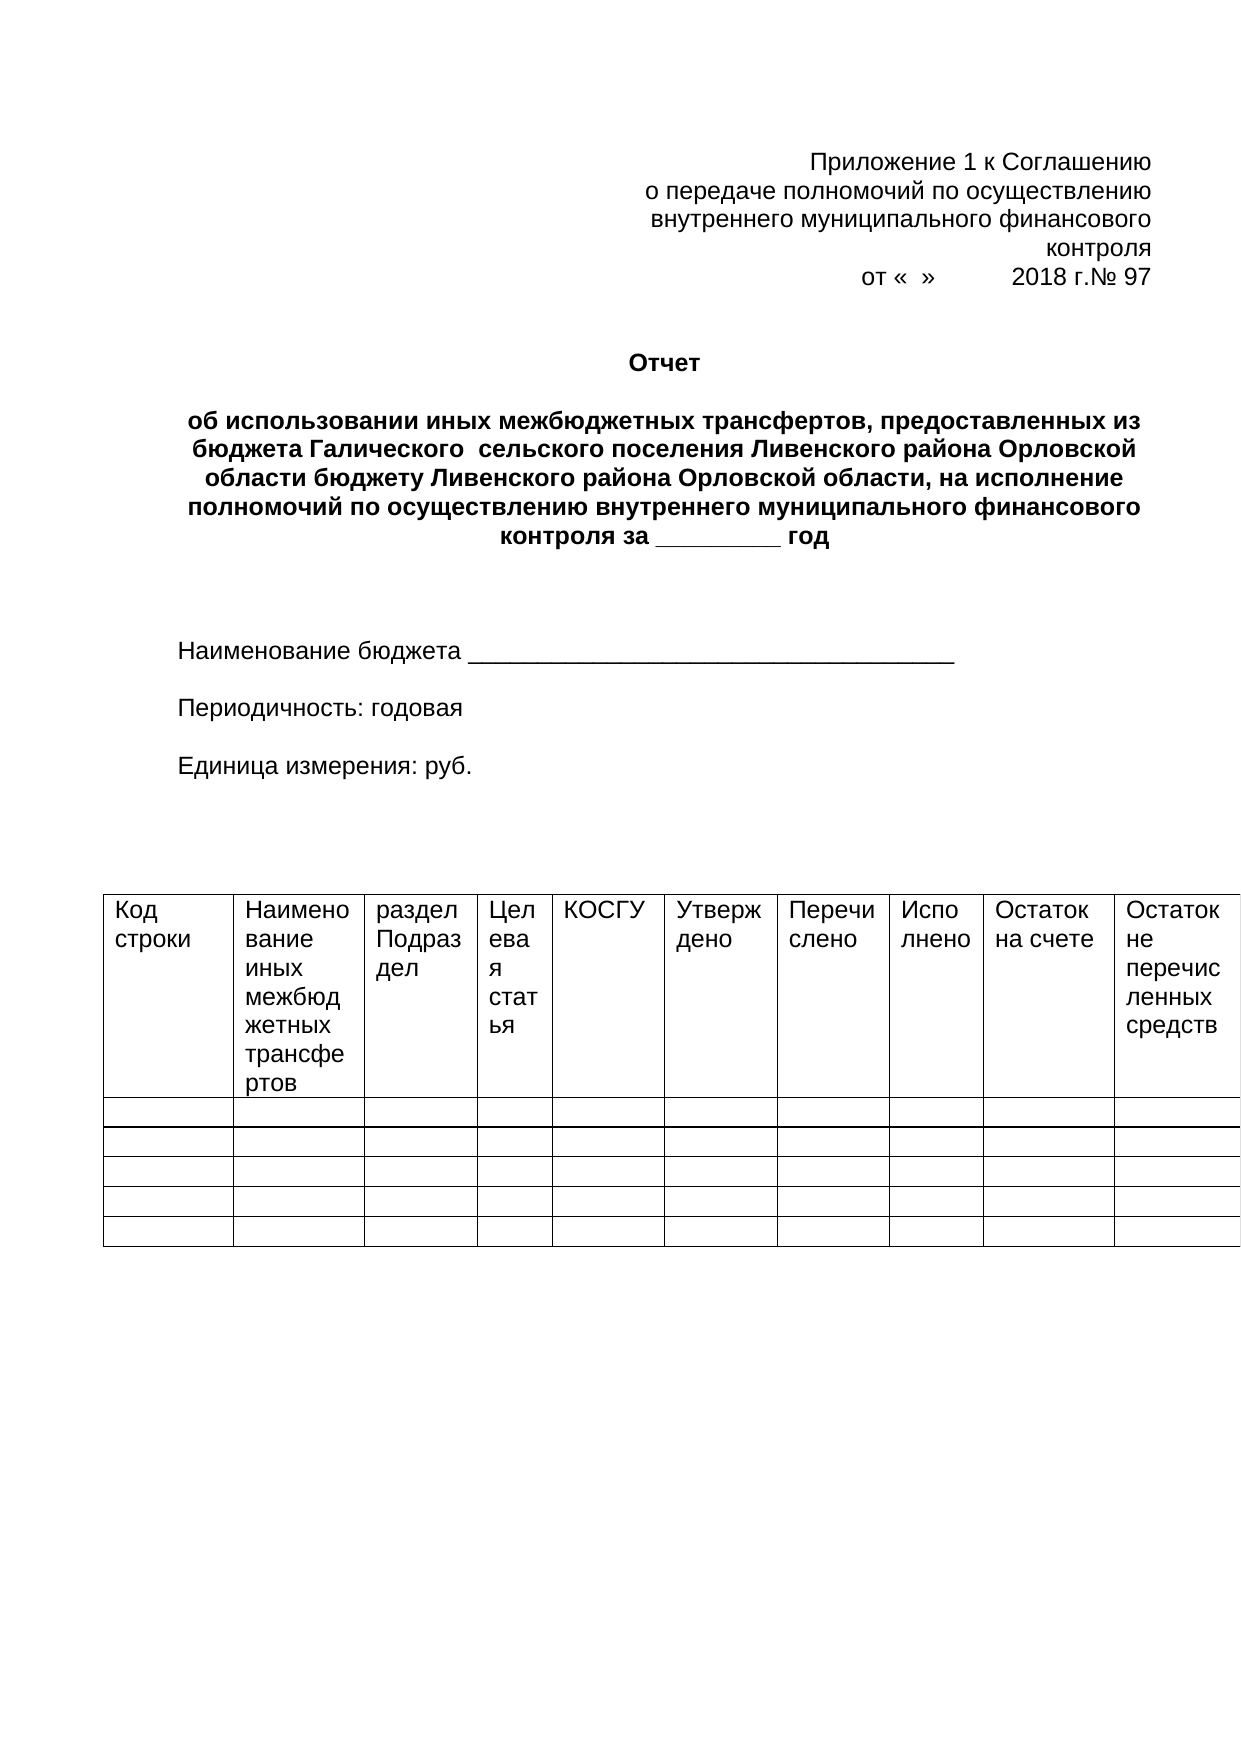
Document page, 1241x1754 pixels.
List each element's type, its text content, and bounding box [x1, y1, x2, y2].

table_cell [234, 1157, 364, 1186]
table_cell [104, 1217, 233, 1246]
table_cell [234, 1128, 364, 1156]
table_header Утверждено [665, 895, 777, 1097]
table_cell [1115, 1157, 1240, 1186]
text внутреннего муниципального финансового контроля [472, 204, 1152, 262]
table_cell [890, 1098, 983, 1126]
table_header Целевая статья [478, 895, 552, 1097]
table_header Наименование иных межбюджетных трансфертов [234, 895, 364, 1097]
table_cell [478, 1128, 552, 1156]
text от « » 2018 г.№ 97 [620, 262, 1152, 291]
table_cell [1115, 1128, 1240, 1156]
table_cell [553, 1217, 664, 1246]
table_cell [104, 1098, 233, 1126]
table_cell [665, 1157, 777, 1186]
table_cell [665, 1128, 777, 1156]
table_cell [1115, 1098, 1240, 1126]
text Единица измерения: руб. [177, 751, 1152, 779]
table_cell [234, 1217, 364, 1246]
table_header Перечислено [778, 895, 889, 1097]
table_cell [890, 1187, 983, 1216]
table_cell [478, 1157, 552, 1186]
table_cell [104, 1157, 233, 1186]
table_cell [365, 1128, 477, 1156]
table_cell [984, 1128, 1114, 1156]
table_cell [553, 1128, 664, 1156]
table_header Исполнено [890, 895, 983, 1097]
table_cell [984, 1157, 1114, 1186]
table_cell [234, 1187, 364, 1216]
table_cell [365, 1098, 477, 1126]
table_cell [478, 1098, 552, 1126]
table_cell [778, 1098, 889, 1126]
table_header Код строки [104, 895, 233, 1097]
table_cell [234, 1098, 364, 1126]
table_cell [104, 1128, 233, 1156]
table_cell [778, 1217, 889, 1246]
text бюджета Галического сельского поселения Ливенского района Орловской области бюджету Ливенского района Орловской области, на исполнение полномочий по осуществлению внутреннего муниципального финансового контроля за _________ год [177, 434, 1152, 549]
table_cell [778, 1157, 889, 1186]
table_header КОСГУ [553, 895, 664, 1097]
table_cell [478, 1217, 552, 1246]
table_cell [890, 1157, 983, 1186]
table_cell [1115, 1187, 1240, 1216]
table_cell [665, 1187, 777, 1216]
table_header раздел Подраздел [365, 895, 477, 1097]
table_cell [365, 1157, 477, 1186]
table_cell [553, 1157, 664, 1186]
table_cell [984, 1187, 1114, 1216]
table_cell [890, 1128, 983, 1156]
table_header Остаток на счете [984, 895, 1114, 1097]
text Приложение 1 к Соглашению [472, 147, 1152, 176]
table_cell [984, 1098, 1114, 1126]
table_cell [890, 1217, 983, 1246]
table_cell [665, 1098, 777, 1126]
table_cell [365, 1217, 477, 1246]
table_cell [365, 1187, 477, 1216]
table_cell [104, 1187, 233, 1216]
text об использовании иных межбюджетных трансфертов, предоставленных из [177, 406, 1152, 434]
table_cell [553, 1098, 664, 1126]
table_cell [778, 1187, 889, 1216]
text Наименование бюджета ___________________________________ [177, 636, 1152, 664]
table_cell [478, 1187, 552, 1216]
table_header Остаток не перечисленных средств [1115, 895, 1240, 1097]
text Отчет [177, 348, 1152, 377]
table_cell [778, 1128, 889, 1156]
table_cell [665, 1217, 777, 1246]
table_cell [553, 1187, 664, 1216]
text о передаче полномочий по осуществлению [472, 176, 1152, 204]
table_cell [1115, 1217, 1240, 1246]
table_cell [984, 1217, 1114, 1246]
text Периодичность: годовая [177, 693, 1152, 722]
